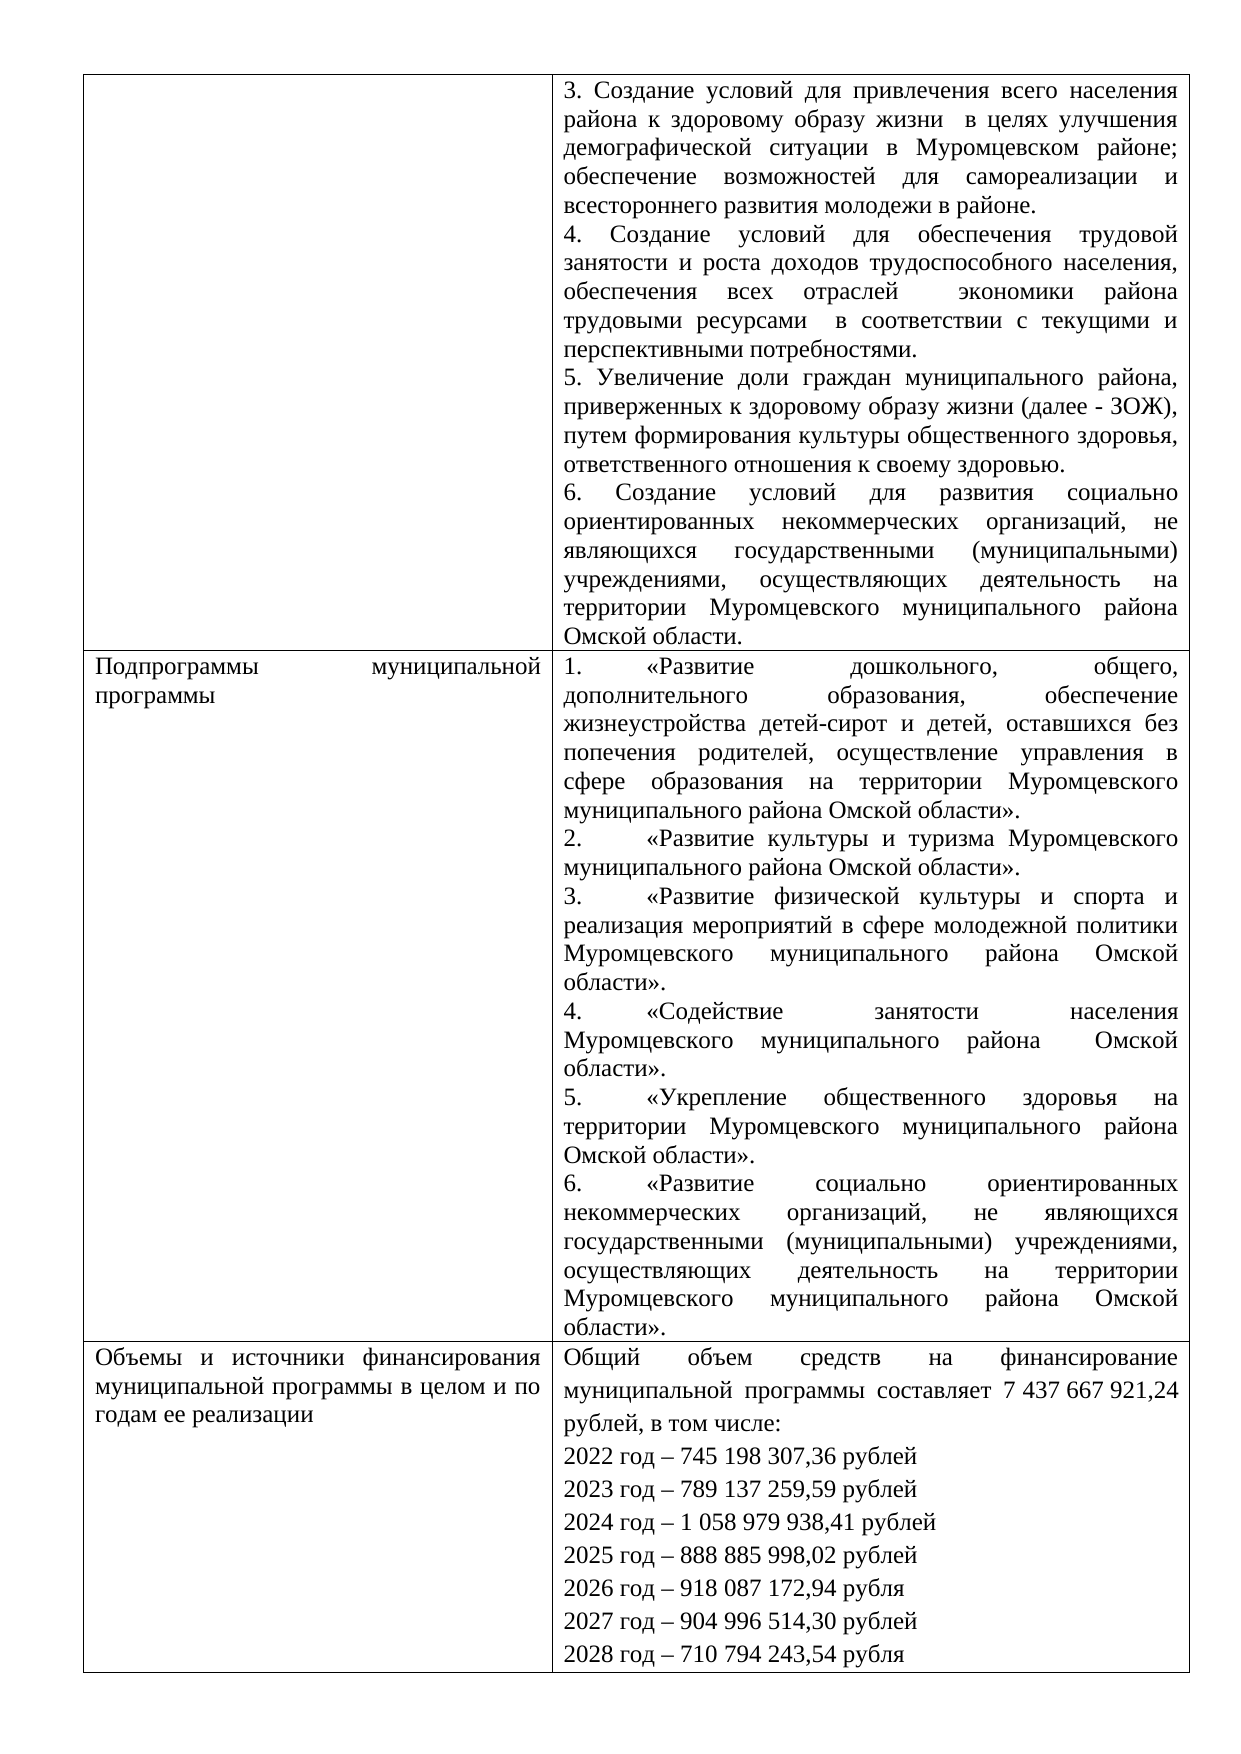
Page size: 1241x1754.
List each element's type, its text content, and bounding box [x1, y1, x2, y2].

table_cell Подпрограммы муниципальной программы [84, 651, 552, 1341]
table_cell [553, 75, 1189, 650]
table_cell «Развитие дошкольного, общего, дополнительного образования, обеспечение жизнеустройства детей-сирот и детей, оставшихся без попечения родителей, осуществление управления в сфере образования на территории Муромцевского муниципального района Омской области». «Развитие культуры и туризма Муромцевского муниципального района Омской области». «Развитие физической культуры и спорта и реализация мероприятий в сфере молодежной политики Муромцевского муниципального района Омской области». «Содействие занятости населения Муромцевского муниципального района Омской области». «Укрепление общественного здоровья на территории Муромцевского муниципального района Омской области». «Развитие социально ориентированных некоммерческих организаций, не являющихся государственными (муниципальными) учреждениями, осуществляющих деятельность на территории Муромцевского муниципального района Омской области». [553, 651, 1189, 1341]
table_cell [84, 75, 552, 650]
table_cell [84, 1342, 552, 1672]
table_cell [553, 1342, 1189, 1672]
